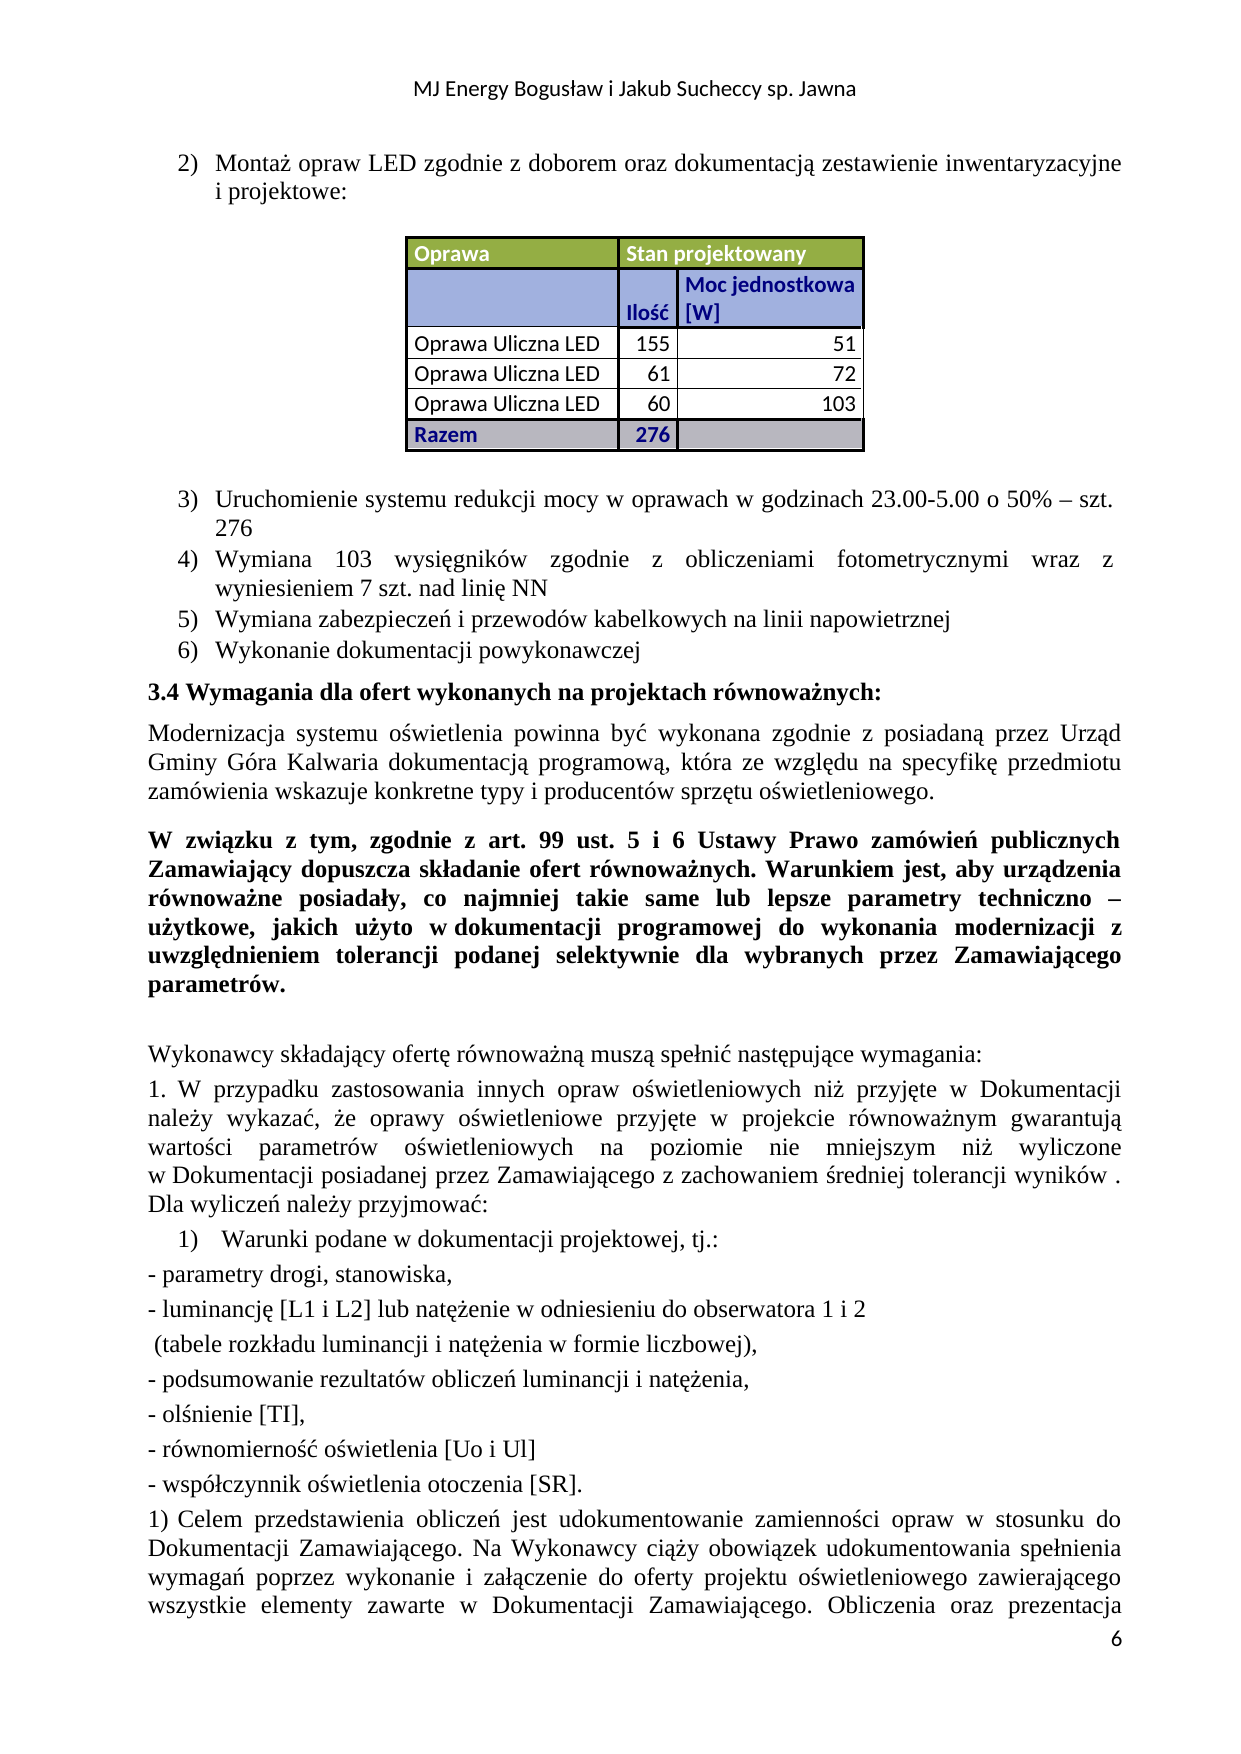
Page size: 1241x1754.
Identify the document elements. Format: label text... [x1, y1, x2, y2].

list Wymiana zabezpieczeń i przewodów kabelkowych na linii napowietrznej [177, 604, 1114, 633]
table_cell [408, 270, 617, 326]
text W związku z tym, zgodnie z art. 99 ust. 5 i 6 Ustawy Prawo zamówień publicznych Zamawiający dopuszcza składanie ofert równoważnych. Warunkiem jest, aby urządzenia równoważne posiadały, co najmniej takie same lub lepsze parametry techniczno – użytkowe, jakich użyto w dokumentacji programowej do wykonania modernizacji z uwzględnieniem tolerancji podanej selektywnie dla wybranych przez Zamawiającego parametrów. [148, 825, 1122, 998]
table_cell Oprawa Uliczna LED [408, 389, 617, 417]
list Wykonanie dokumentacji powykonawczej [177, 636, 1114, 664]
table_cell Oprawa Uliczna LED [408, 359, 617, 387]
list Wymiana 103 wysięgników zgodnie z obliczeniami fotometrycznymi wraz z wyniesieniem 7 szt. nad linię NN [177, 544, 1114, 602]
table_cell Oprawa Uliczna LED [408, 327, 617, 357]
list Warunki podane w dokumentacji projektowej, tj.: [177, 1224, 1122, 1253]
text Modernizacja systemu oświetlenia powinna być wykonana zgodnie z posiadaną przez Urząd Gminy Góra Kalwaria dokumentacją programową, która ze względu na specyfikę przedmiotu zamówienia wskazuje konkretne typy i producentów sprzętu oświetleniowego. [148, 718, 1122, 804]
table_cell [679, 418, 862, 448]
list Montaż opraw LED zgodnie z doborem oraz dokumentacją zestawienie inwentaryzacyjne i projektowe: [177, 148, 1122, 205]
table_cell 72 [678, 358, 863, 387]
table_cell 155 [620, 329, 677, 357]
table_cell 61 [620, 359, 677, 387]
table_cell Moc jednostkowa [W] [679, 270, 862, 326]
table_cell 60 [620, 389, 677, 417]
text - olśnienie [TI], [148, 1399, 1122, 1428]
text (tabele rozkładu luminancji i natężenia w formie liczbowej), [148, 1329, 1122, 1358]
text 1. W przypadku zastosowania innych opraw oświetleniowych niż przyjęte w Dokumentacji należy wykazać, że oprawy oświetleniowe przyjęte w projekcie równoważnym gwarantują wartości parametrów oświetleniowych na poziomie nie mniejszym niż wyliczone w Dokumentacji posiadanej przez Zamawiającego z zachowaniem średniej tolerancji wyników . Dla wyliczeń należy przyjmować: [148, 1074, 1122, 1218]
text Wykonawcy składający ofertę równoważną muszą spełnić następujące wymagania: [148, 1039, 1122, 1068]
table_cell 276 [620, 421, 676, 448]
text - współczynnik oświetlenia otoczenia [SR]. [148, 1469, 1122, 1498]
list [148, 1504, 1122, 1619]
text - parametry drogi, stanowiska, [148, 1259, 1122, 1288]
subtitle Wymagania dla ofert wykonanych na projektach równoważnych: [148, 677, 1122, 706]
table_header Stan projektowany [620, 239, 862, 267]
list Uruchomienie systemu redukcji mocy w oprawach w godzinach 23.00-5.00 o 50% – szt. 276 [177, 484, 1114, 542]
text - luminancję [L1 i L2] lub natężenie w odniesieniu do obserwatora 1 i 2 [148, 1294, 1122, 1323]
table_cell 51 [678, 326, 863, 357]
table_header Oprawa [408, 239, 617, 267]
table_cell Razem [408, 421, 617, 448]
text - równomierność oświetlenia [Uo i Ul] [148, 1434, 1122, 1463]
table_cell Ilość [620, 270, 676, 326]
table_cell 103 [678, 388, 863, 417]
text - podsumowanie rezultatów obliczeń luminancji i natężenia, [148, 1364, 1122, 1393]
